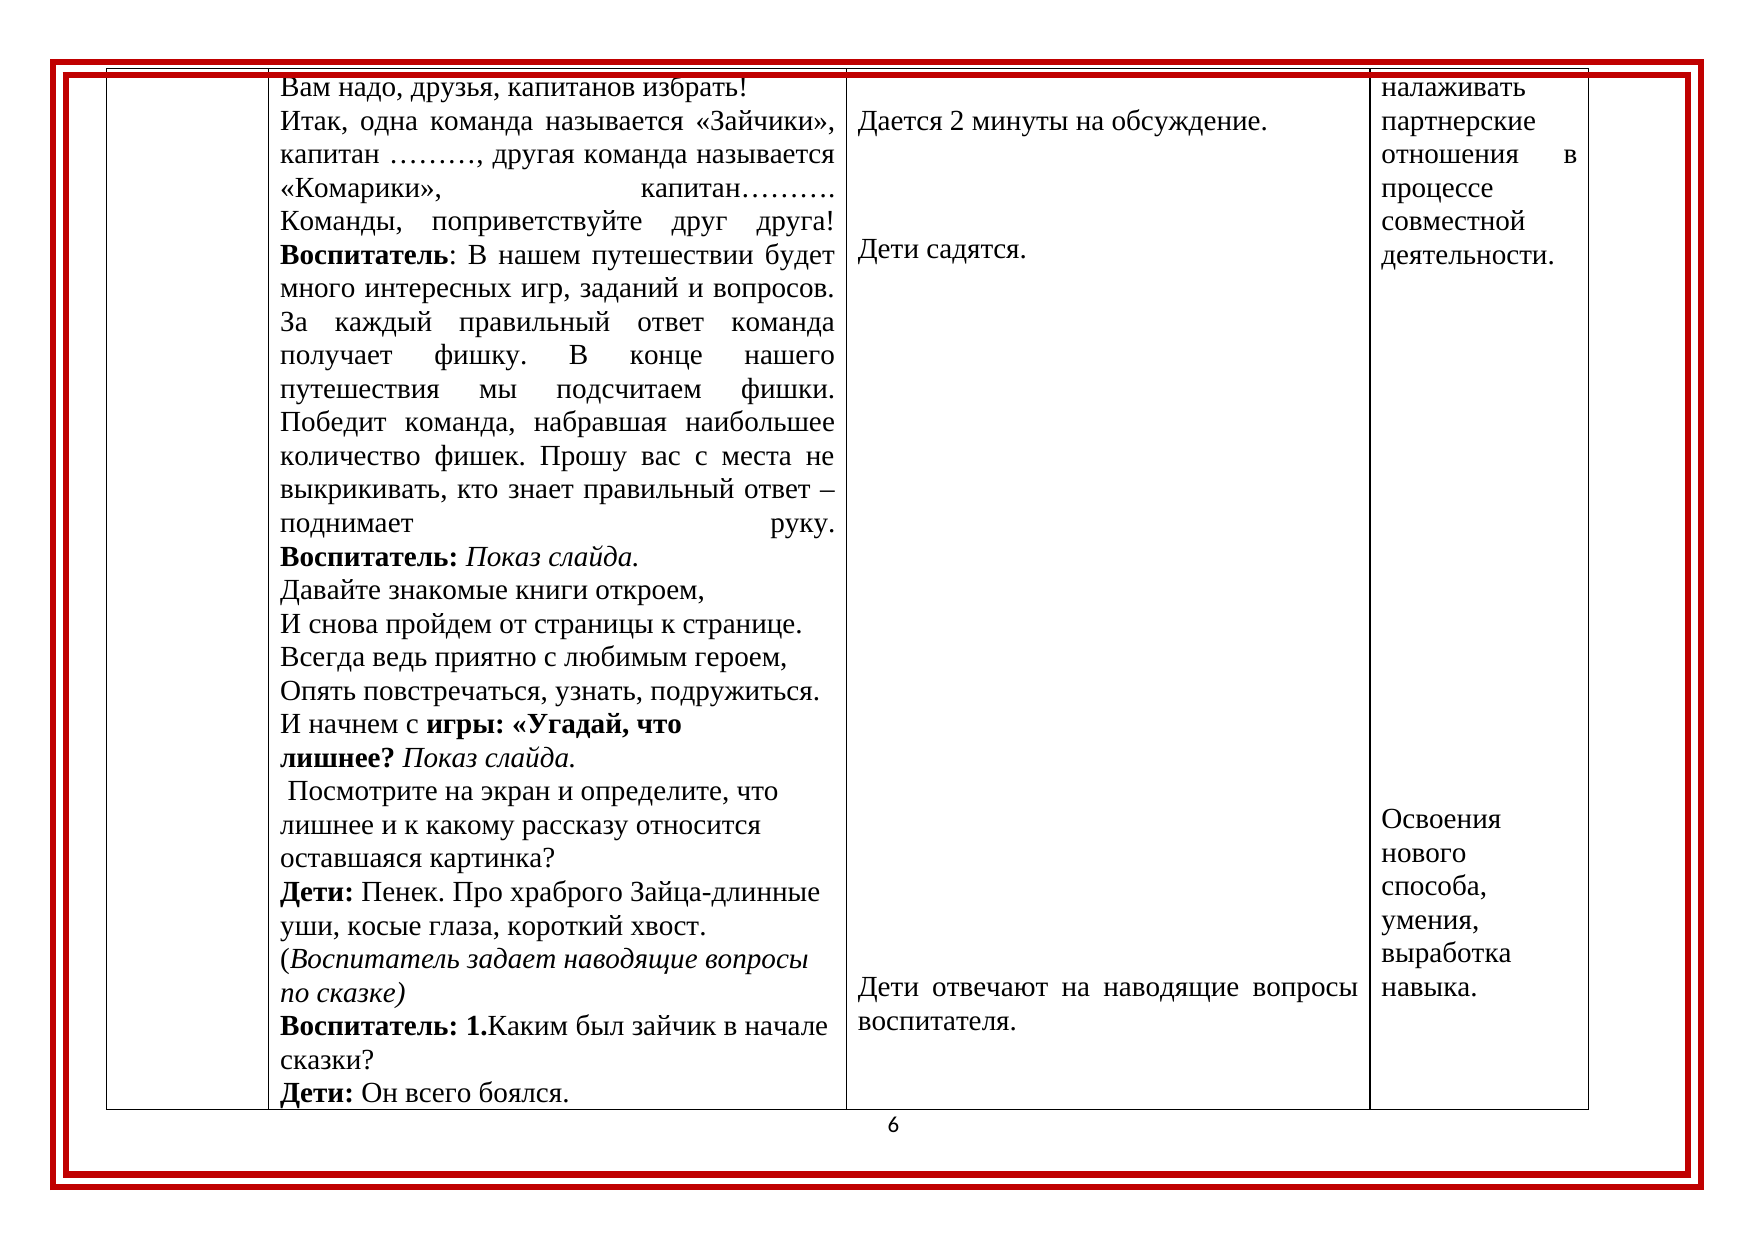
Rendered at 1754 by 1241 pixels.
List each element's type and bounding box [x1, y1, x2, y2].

table_cell [107, 78, 268, 1109]
table_cell [1371, 78, 1588, 1109]
table_cell [269, 78, 846, 1109]
table_cell [847, 78, 1369, 1109]
